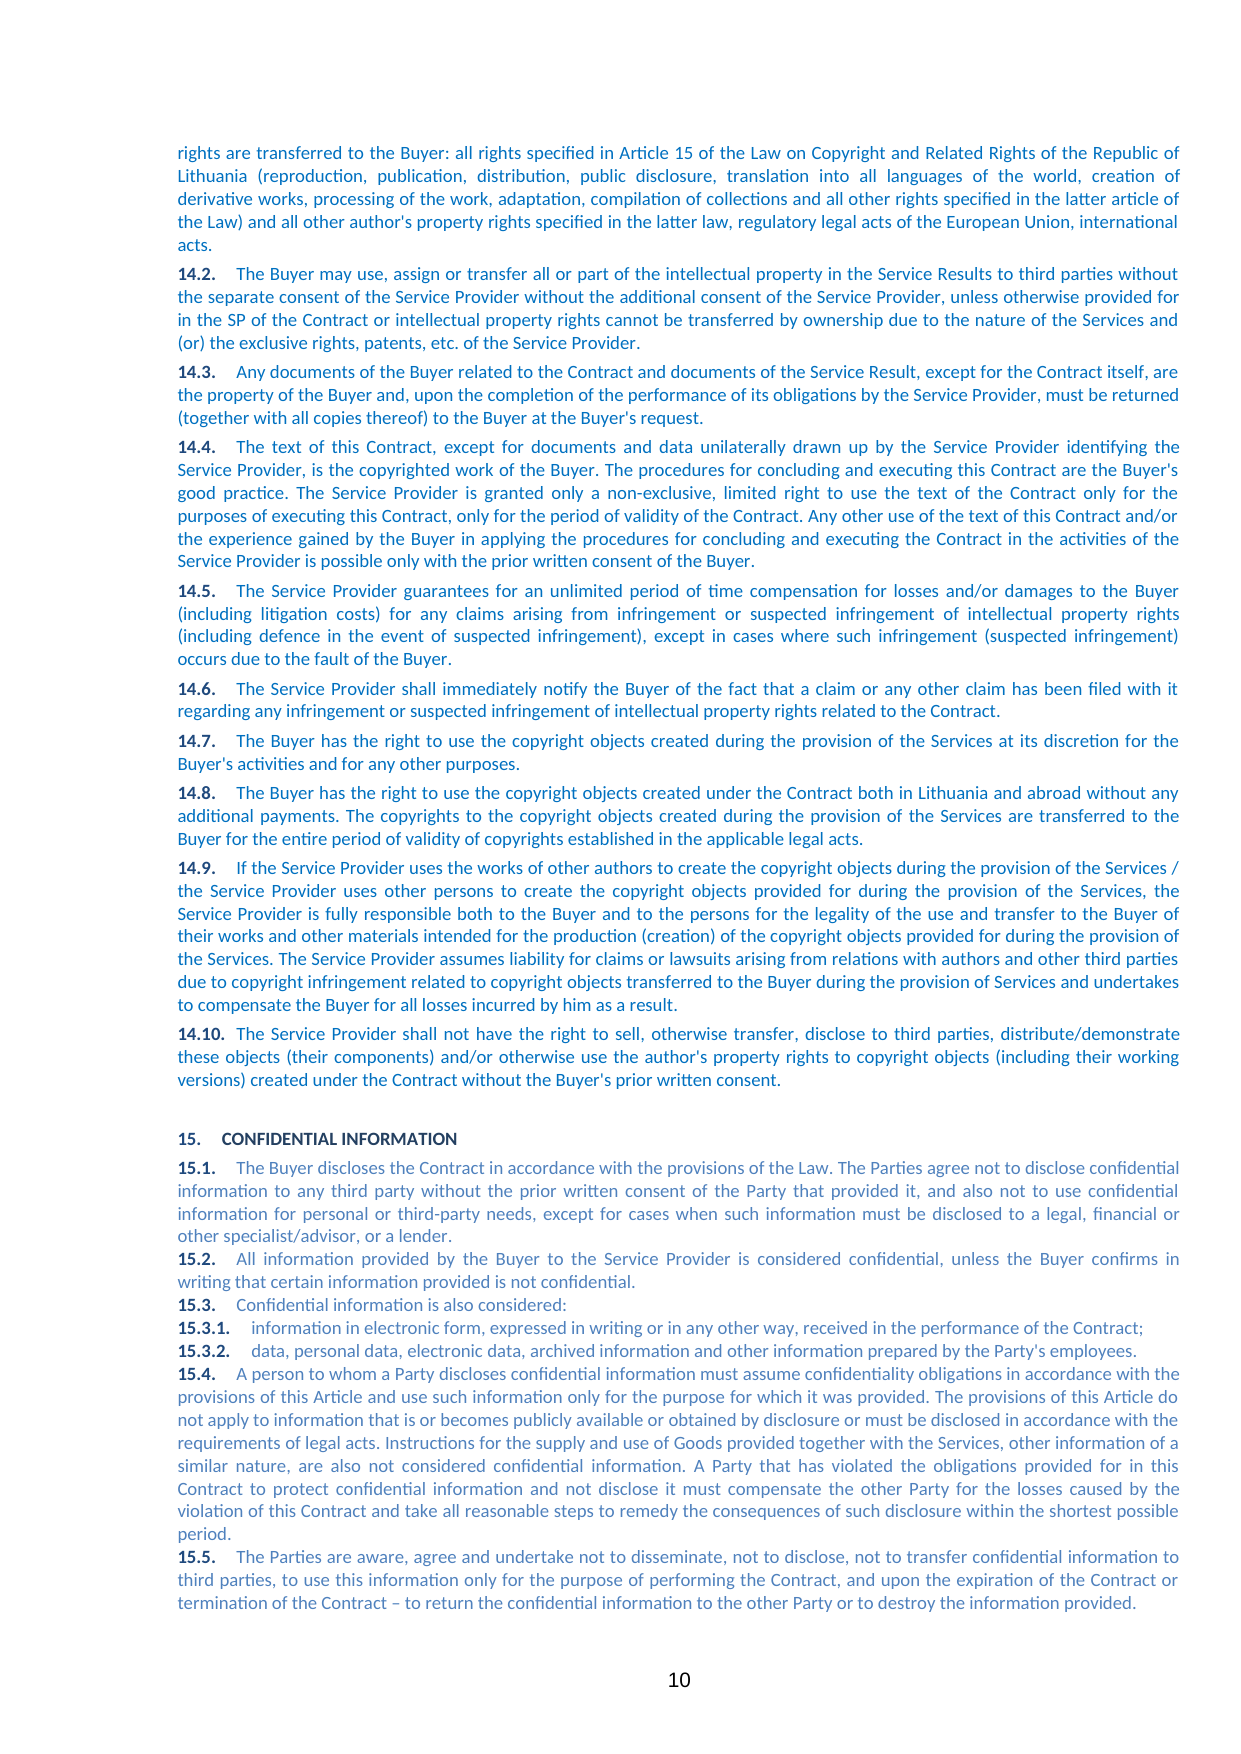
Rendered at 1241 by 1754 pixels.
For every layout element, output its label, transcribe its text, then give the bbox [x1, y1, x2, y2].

list CONFIDENTIAL INFORMATION [177, 1127, 1181, 1149]
list The Buyer has the right to use the copyright objects created during the provision of the Services at its discretion for the Buyer's activities and for any other purposes. [177, 729, 1181, 774]
list Confidential information is also considered: [177, 1293, 1181, 1316]
list The Parties are aware, agree and undertake not to disseminate, not to disclose, not to transfer confidential information to third parties, to use this information only for the purpose of performing the Contract, and upon the expiration of the Contract or termination of the Contract – to return the confidential information to the other Party or to destroy the information provided. [177, 1545, 1181, 1614]
list The Service Provider shall not have the right to sell, otherwise transfer, disclose to third parties, distribute/demonstrate these objects (their components) and/or otherwise use the author's property rights to copyright objects (including their working versions) created under the Contract without the Buyer's prior written consent. [177, 1022, 1181, 1091]
list The Service Provider guarantees for an unlimited period of time compensation for losses and/or damages to the Buyer (including litigation costs) for any claims arising from infringement or suspected infringement of intellectual property rights (including defence in the event of suspected infringement), except in cases where such infringement (suspected infringement) occurs due to the fault of the Buyer. [177, 579, 1181, 670]
list data, personal data, electronic data, archived information and other information prepared by the Party's employees. [177, 1339, 1181, 1362]
list The Service Provider shall immediately notify the Buyer of the fact that a claim or any other claim has been filed with it regarding any infringement or suspected infringement of intellectual property rights related to the Contract. [177, 677, 1181, 722]
list All information provided by the Buyer to the Service Provider is considered confidential, unless the Buyer confirms in writing that certain information provided is not confidential. [177, 1247, 1181, 1293]
list The Buyer has the right to use the copyright objects created under the Contract both in Lithuania and abroad without any additional payments. The copyrights to the copyright objects created during the provision of the Services are transferred to the Buyer for the entire period of validity of copyrights established in the applicable legal acts. [177, 781, 1181, 849]
list Any documents of the Buyer related to the Contract and documents of the Service Result, except for the Contract itself, are the property of the Buyer and, upon the completion of the performance of its obligations by the Service Provider, must be returned (together with all copies thereof) to the Buyer at the Buyer's request. [177, 360, 1181, 429]
list The Buyer may use, assign or transfer all or part of the intellectual property in the Service Results to third parties without the separate consent of the Service Provider without the additional consent of the Service Provider, unless otherwise provided for in the SP of the Contract or intellectual property rights cannot be transferred by ownership due to the nature of the Services and (or) the exclusive rights, patents, etc. of the Service Provider. [177, 262, 1181, 354]
list If the Service Provider uses the works of other authors to create the copyright objects during the provision of the Services / the Service Provider uses other persons to create the copyright objects provided for during the provision of the Services, the Service Provider is fully responsible both to the Buyer and to the persons for the legality of the use and transfer to the Buyer of their works and other materials intended for the production (creation) of the copyright objects provided for during the provision of the Services. The Service Provider assumes liability for claims or lawsuits arising from relations with authors and other third parties due to copyright infringement related to copyright objects transferred to the Buyer during the provision of Services and undertakes to compensate the Buyer for all losses incurred by him as a result. [177, 856, 1181, 1016]
list information in electronic form, expressed in writing or in any other way, received in the performance of the Contract; [177, 1316, 1181, 1339]
list A person to whom a Party discloses confidential information must assume confidentiality obligations in accordance with the provisions of this Article and use such information only for the purpose for which it was provided. The provisions of this Article do not apply to information that is or becomes publicly available or obtained by disclosure or must be disclosed in accordance with the requirements of legal acts. Instructions for the supply and use of Goods provided together with the Services, other information of a similar nature, are also not considered confidential information. A Party that has violated the obligations provided for in this Contract to protect confidential information and not disclose it must compensate the other Party for the losses caused by the violation of this Contract and take all reasonable steps to remedy the consequences of such disclosure within the shortest possible period. [177, 1362, 1181, 1545]
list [177, 141, 1181, 256]
list The text of this Contract, except for documents and data unilaterally drawn up by the Service Provider identifying the Service Provider, is the copyrighted work of the Buyer. The procedures for concluding and executing this Contract are the Buyer's good practice. The Service Provider is granted only a non-exclusive, limited right to use the text of the Contract only for the purposes of executing this Contract, only for the period of validity of the Contract. Any other use of the text of this Contract and/or the experience gained by the Buyer in applying the procedures for concluding and executing the Contract in the activities of the Service Provider is possible only with the prior written consent of the Buyer. [177, 435, 1181, 572]
list The Buyer discloses the Contract in accordance with the provisions of the Law. The Parties agree not to disclose confidential information to any third party without the prior written consent of the Party that provided it, and also not to use confidential information for personal or third-party needs, except for cases when such information must be disclosed to a legal, financial or other specialist/advisor, or a lender. [177, 1156, 1181, 1247]
